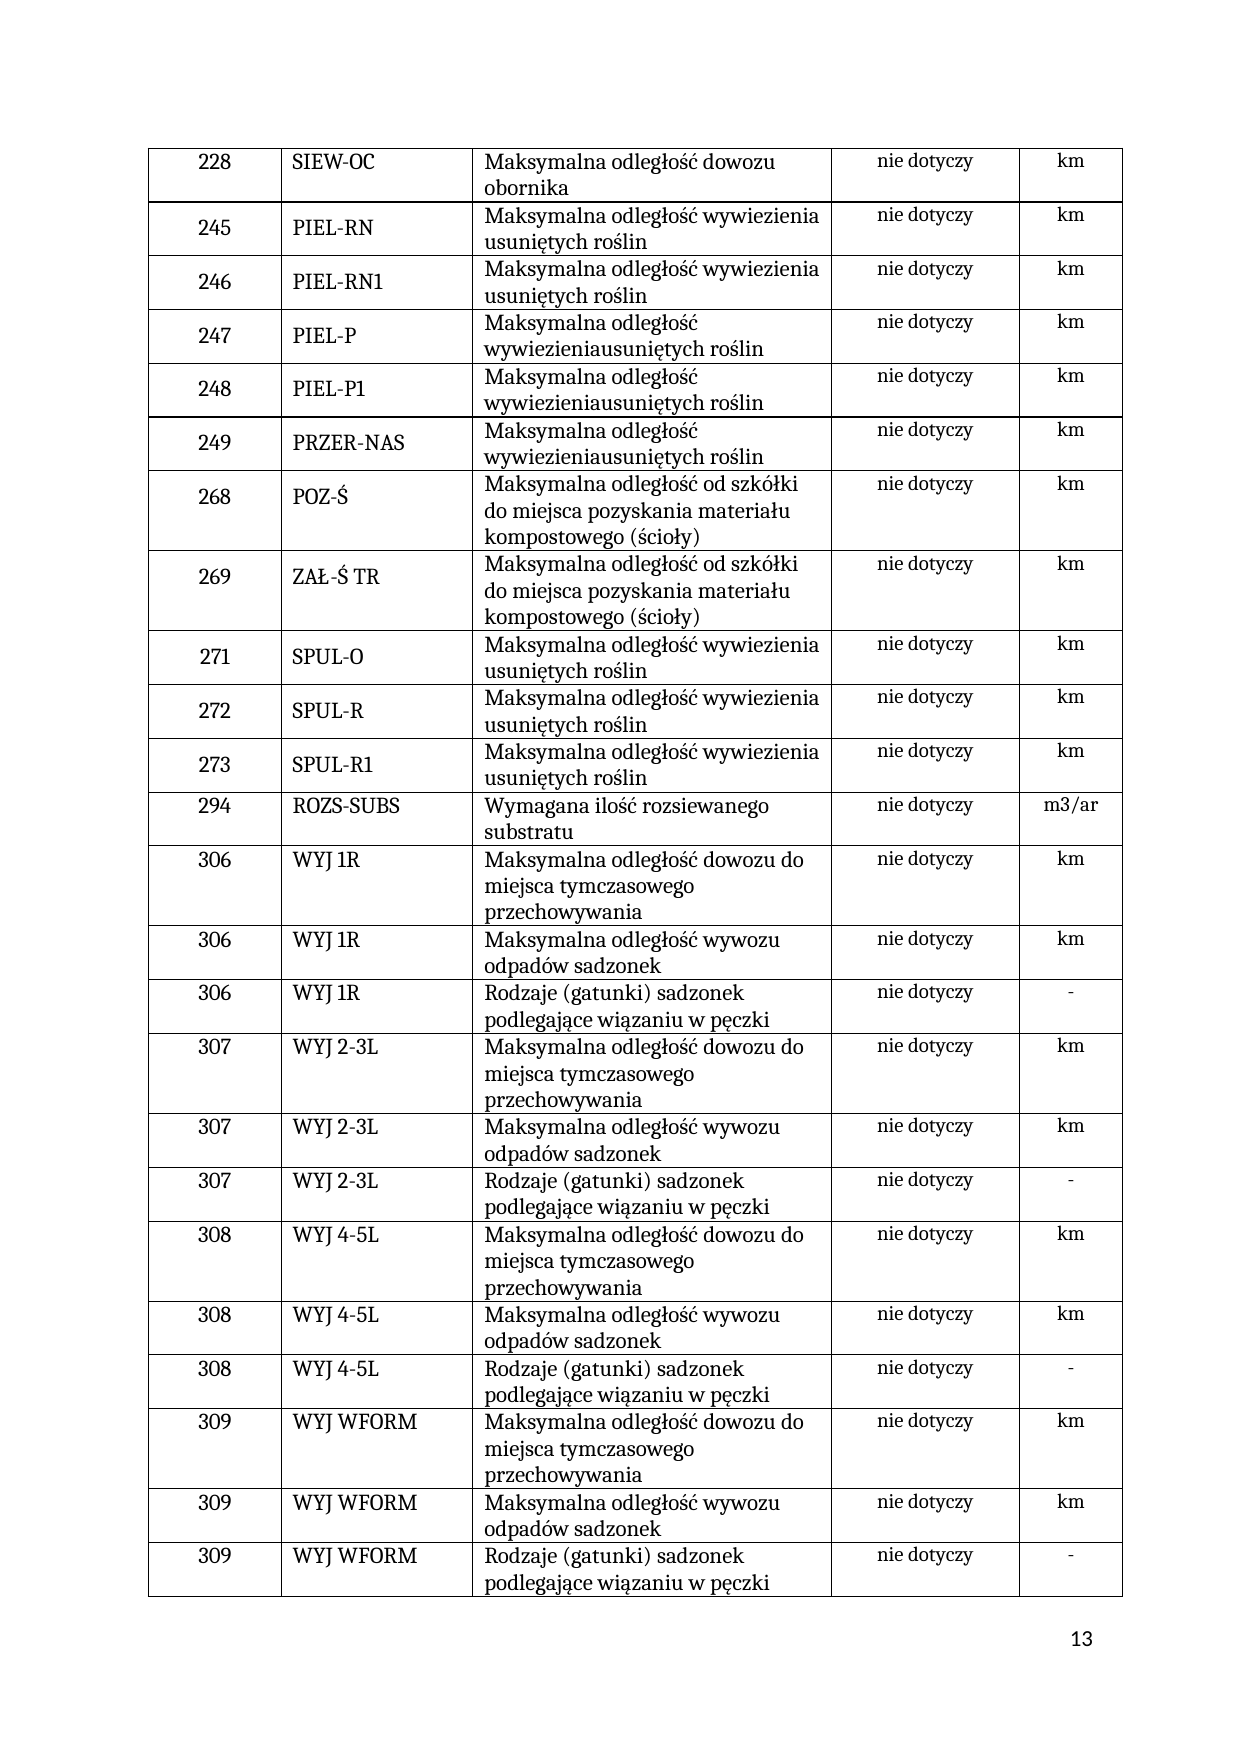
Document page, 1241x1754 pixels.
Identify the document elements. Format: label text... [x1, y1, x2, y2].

table_cell - [1020, 1168, 1122, 1221]
table_cell WYJ 4-5L [282, 1355, 472, 1408]
table_cell PIEL-RN [282, 203, 472, 255]
table_cell km [1020, 471, 1122, 550]
table_cell Rodzaje (gatunki) sadzonek podlegające wiązaniu w pęczki [473, 1543, 831, 1596]
table_cell WYJ 1R [282, 846, 472, 925]
table_cell km [1020, 1409, 1122, 1488]
table_cell 228 [149, 149, 281, 201]
table_cell Rodzaje (gatunki) sadzonek podlegające wiązaniu w pęczki [473, 1168, 831, 1221]
table_cell SPUL-R1 [282, 739, 472, 792]
table_cell 249 [149, 418, 281, 470]
table_cell ZAŁ-Ś TR [282, 551, 472, 630]
table_cell nie dotyczy [832, 793, 1019, 845]
table_cell SPUL-R [282, 685, 472, 738]
table_cell nie dotyczy [832, 685, 1019, 738]
table_cell Rodzaje (gatunki) sadzonek podlegające wiązaniu w pęczki [473, 1355, 831, 1408]
table_cell 306 [149, 926, 281, 979]
table_cell Maksymalna odległość od szkółki do miejsca pozyskania materiału kompostowego (ścioły) [473, 551, 831, 630]
table_cell nie dotyczy [832, 310, 1019, 363]
table_cell nie dotyczy [832, 364, 1019, 416]
table_cell PIEL-P1 [282, 364, 472, 416]
table_cell PIEL-P [282, 310, 472, 363]
table_cell - [1020, 980, 1122, 1033]
table_cell 308 [149, 1302, 281, 1354]
table_cell km [1020, 256, 1122, 309]
table_cell Maksymalna odległość wywiezieniausuniętych roślin [473, 310, 831, 363]
table_cell Maksymalna odległość wywozu odpadów sadzonek [473, 1302, 831, 1354]
table_cell km [1020, 203, 1122, 255]
table_cell m3/ar [1020, 793, 1122, 845]
table_cell Maksymalna odległość wywiezieniausuniętych roślin [473, 418, 831, 470]
table_cell ROZS-SUBS [282, 793, 472, 845]
table_cell PIEL-RN1 [282, 256, 472, 309]
table_cell 268 [149, 471, 281, 550]
table_cell km [1020, 1489, 1122, 1542]
table_cell WYJ WFORM [282, 1489, 472, 1542]
table_cell 309 [149, 1543, 281, 1596]
table_cell nie dotyczy [832, 1409, 1019, 1488]
table_cell 246 [149, 256, 281, 309]
table_cell Maksymalna odległość wywozu odpadów sadzonek [473, 1489, 831, 1542]
table_cell nie dotyczy [832, 1114, 1019, 1167]
table_cell km [1020, 418, 1122, 470]
table_cell PRZER-NAS [282, 418, 472, 470]
table_cell km [1020, 926, 1122, 979]
table_cell WYJ 4-5L [282, 1302, 472, 1354]
table_cell WYJ 2-3L [282, 1034, 472, 1113]
table_cell Maksymalna odległość dowozu do miejsca tymczasowego przechowywania [473, 846, 831, 925]
table_cell 294 [149, 793, 281, 845]
table_cell 269 [149, 551, 281, 630]
table_cell SIEW-OC [282, 149, 472, 201]
table_cell - [1020, 1355, 1122, 1408]
table_cell 307 [149, 1114, 281, 1167]
table_cell Maksymalna odległość wywiezienia usuniętych roślin [473, 739, 831, 792]
table_cell km [1020, 149, 1122, 201]
table_cell 247 [149, 310, 281, 363]
table_cell nie dotyczy [832, 551, 1019, 630]
table_cell 248 [149, 364, 281, 416]
table_cell nie dotyczy [832, 1489, 1019, 1542]
table_cell 306 [149, 846, 281, 925]
table_cell km [1020, 1222, 1122, 1301]
table_cell 307 [149, 1034, 281, 1113]
table_cell SPUL-O [282, 631, 472, 684]
table_cell nie dotyczy [832, 1168, 1019, 1221]
table_cell nie dotyczy [832, 846, 1019, 925]
table_cell nie dotyczy [832, 1034, 1019, 1113]
table_cell WYJ 1R [282, 926, 472, 979]
table_cell Maksymalna odległość dowozu do miejsca tymczasowego przechowywania [473, 1222, 831, 1301]
table_cell km [1020, 846, 1122, 925]
table_cell 309 [149, 1489, 281, 1542]
table_cell Maksymalna odległość od szkółki do miejsca pozyskania materiału kompostowego (ścioły) [473, 471, 831, 550]
table_cell Maksymalna odległość dowozu obornika [473, 149, 831, 201]
table_cell nie dotyczy [832, 149, 1019, 201]
table_cell WYJ 1R [282, 980, 472, 1033]
table_cell Maksymalna odległość dowozu do miejsca tymczasowego przechowywania [473, 1034, 831, 1113]
table_cell nie dotyczy [832, 980, 1019, 1033]
table_cell WYJ 2-3L [282, 1114, 472, 1167]
table_cell 309 [149, 1409, 281, 1488]
table_cell 271 [149, 631, 281, 684]
table_cell 272 [149, 685, 281, 738]
table_cell km [1020, 631, 1122, 684]
table_cell WYJ 2-3L [282, 1168, 472, 1221]
table_cell nie dotyczy [832, 1222, 1019, 1301]
table_cell 308 [149, 1222, 281, 1301]
table_cell WYJ 4-5L [282, 1222, 472, 1301]
table_cell nie dotyczy [832, 739, 1019, 792]
table_cell nie dotyczy [832, 926, 1019, 979]
table_cell Maksymalna odległość wywiezienia usuniętych roślin [473, 631, 831, 684]
table_cell km [1020, 364, 1122, 416]
table_cell nie dotyczy [832, 1543, 1019, 1596]
table_cell Maksymalna odległość wywiezienia usuniętych roślin [473, 685, 831, 738]
table_cell nie dotyczy [832, 1355, 1019, 1408]
table_cell km [1020, 1114, 1122, 1167]
table_cell nie dotyczy [832, 418, 1019, 470]
table_cell 273 [149, 739, 281, 792]
table_cell 307 [149, 1168, 281, 1221]
table_cell WYJ WFORM [282, 1409, 472, 1488]
table_cell Maksymalna odległość dowozu do miejsca tymczasowego przechowywania [473, 1409, 831, 1488]
table_cell Maksymalna odległość wywiezienia usuniętych roślin [473, 203, 831, 255]
table_cell km [1020, 310, 1122, 363]
table_cell Maksymalna odległość wywiezieniausuniętych roślin [473, 364, 831, 416]
table_cell 245 [149, 203, 281, 255]
table_cell nie dotyczy [832, 256, 1019, 309]
table_cell nie dotyczy [832, 203, 1019, 255]
table_cell nie dotyczy [832, 471, 1019, 550]
table_cell km [1020, 1302, 1122, 1354]
table_cell - [1020, 1543, 1122, 1596]
table_cell Maksymalna odległość wywozu odpadów sadzonek [473, 1114, 831, 1167]
table_cell km [1020, 685, 1122, 738]
table_cell km [1020, 739, 1122, 792]
table_cell Maksymalna odległość wywozu odpadów sadzonek [473, 926, 831, 979]
table_cell Wymagana ilość rozsiewanego substratu [473, 793, 831, 845]
table_cell km [1020, 551, 1122, 630]
table_cell 308 [149, 1355, 281, 1408]
table_cell WYJ WFORM [282, 1543, 472, 1596]
table_cell Rodzaje (gatunki) sadzonek podlegające wiązaniu w pęczki [473, 980, 831, 1033]
table_cell 306 [149, 980, 281, 1033]
table_cell nie dotyczy [832, 1302, 1019, 1354]
table_cell Maksymalna odległość wywiezienia usuniętych roślin [473, 256, 831, 309]
table_cell POZ-Ś [282, 471, 472, 550]
table_cell km [1020, 1034, 1122, 1113]
table_cell nie dotyczy [832, 631, 1019, 684]
